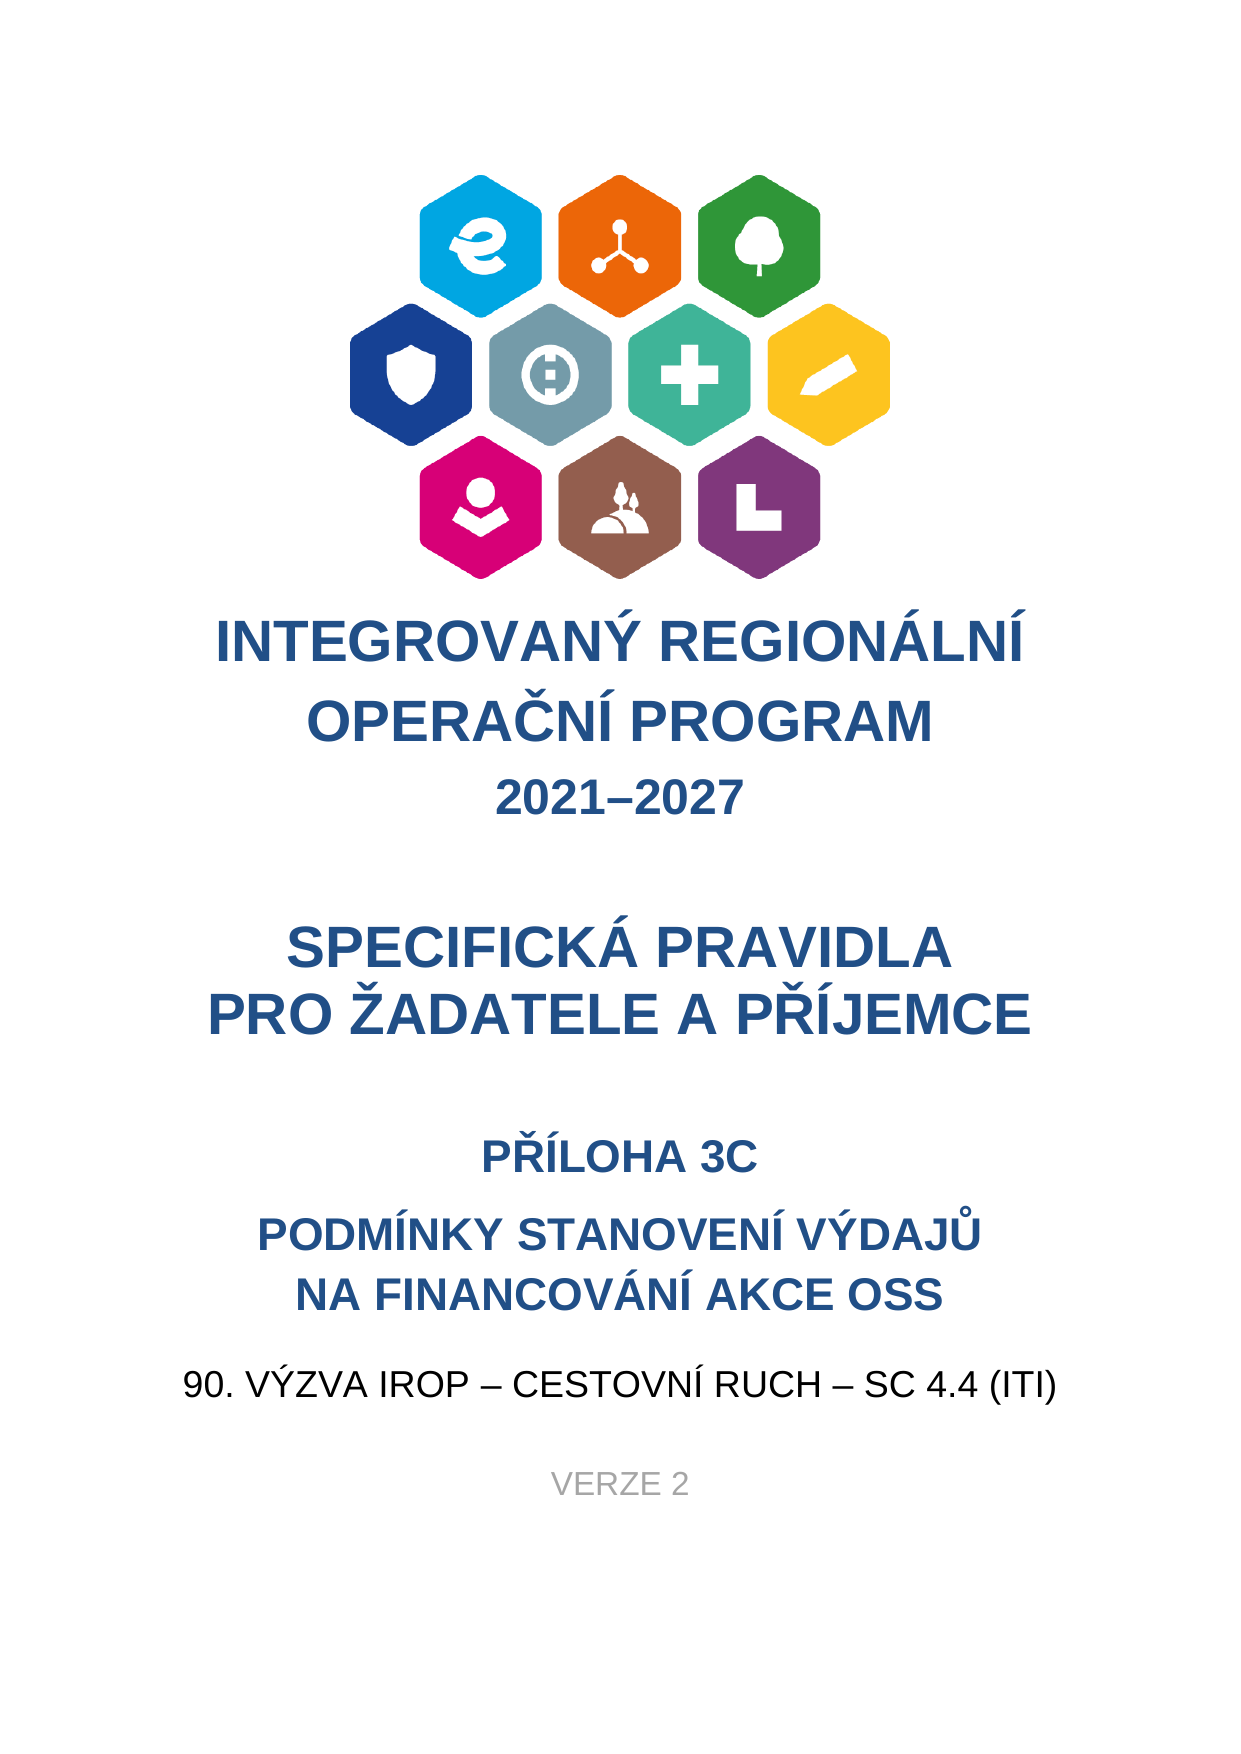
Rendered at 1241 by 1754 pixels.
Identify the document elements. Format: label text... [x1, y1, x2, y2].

text PŘÍLOHA 3C [148, 1129, 1093, 1182]
text 90. výzva IROP – CESTOVNÍ RUCH – SC 4.4 (ITI) [148, 1362, 1093, 1406]
text SPECIFICKÁ PRAVIDLA PRO ŽADATELE A PŘÍJEMCE [148, 913, 1093, 1047]
text PodMÍNKY STAnovení výdajů na financování akce OSS [148, 1207, 1093, 1320]
text verze 2 [148, 1464, 1093, 1503]
picture [323, 158, 916, 607]
text 2021–2027 [148, 768, 1093, 825]
